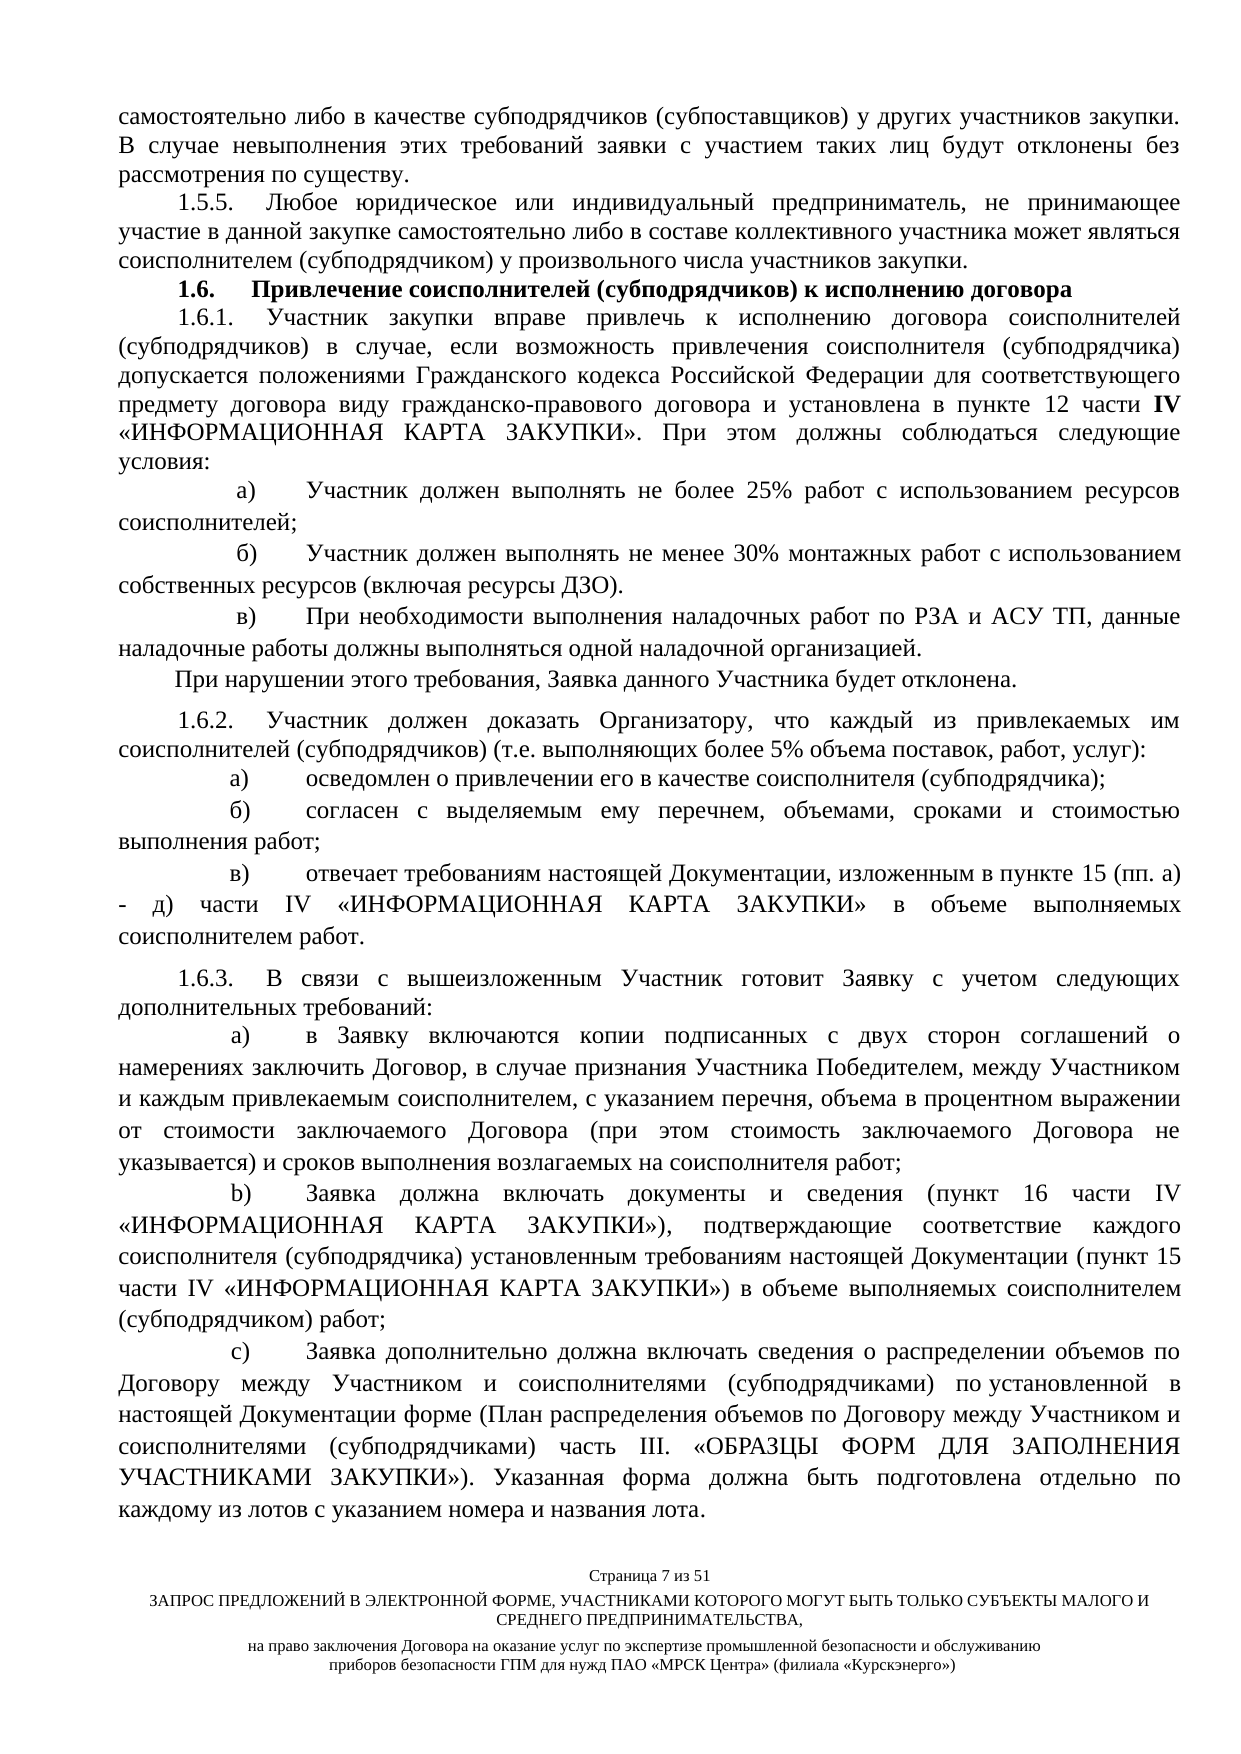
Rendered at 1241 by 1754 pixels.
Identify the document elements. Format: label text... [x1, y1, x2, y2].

list Заявка дополнительно должна включать сведения о распределении объемов по Договору между Участником и соисполнителями (субподрядчиками) по установленной в настоящей Документации форме (План распределения объемов по Договору между Участником и соисполнителями (субподрядчиками) часть III. «ОБРАЗЦЫ ФОРМ ДЛЯ ЗАПОЛНЕНИЯ УЧАСТНИКАМИ ЗАКУПКИ»). Указанная форма должна быть подготовлена отдельно по каждому из лотов с указанием номера и названия лота. [118, 1336, 1181, 1523]
subtitle Привлечение соисполнителей (субподрядчиков) к исполнению договора [118, 274, 1181, 302]
list При необходимости выполнения наладочных работ по РЗА и АСУ ТП, данные наладочные работы должны выполняться одной наладочной организацией. [118, 601, 1181, 662]
subtitle Участник закупки вправе привлечь к исполнению договора соисполнителей (субподрядчиков) в случае, если возможность привлечения соисполнителя (субподрядчика) допускается положениями Гражданского кодекса Российской Федерации для соответствующего предмету договора виду гражданско-правового договора и установлена в пункте 12 части IV «ИНФОРМАЦИОННАЯ КАРТА ЗАКУПКИ». При этом должны соблюдаться следующие условия: [118, 302, 1181, 475]
list Участник должен выполнять не более 25% работ c использованием ресурсов соисполнителей; [118, 475, 1181, 535]
list отвечает требованиям настоящей Документации, изложенным в пункте 15 (пп. а) - д) части IV «ИНФОРМАЦИОННАЯ КАРТА ЗАКУПКИ» в объеме выполняемых соисполнителем работ. [118, 858, 1181, 950]
list согласен с выделяемым ему перечнем, объемами, сроками и стоимостью выполнения работ; [118, 795, 1181, 855]
text При нарушении этого требования, Заявка данного Участника будет отклонена. [174, 664, 1181, 693]
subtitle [118, 101, 1181, 187]
subtitle В связи с вышеизложенным Участник готовит Заявку с учетом следующих дополнительных требований: [118, 963, 1181, 1020]
list Заявка должна включать документы и сведения (пункт 16 части IV «ИНФОРМАЦИОННАЯ КАРТА ЗАКУПКИ»), подтверждающие соответствие каждого соисполнителя (субподрядчика) установленным требованиям настоящей Документации (пункт 15 части IV «ИНФОРМАЦИОННАЯ КАРТА ЗАКУПКИ») в объеме выполняемых соисполнителем (субподрядчиком) работ; [118, 1178, 1181, 1333]
subtitle Любое юридическое или индивидуальный предприниматель, не принимающее участие в данной закупке самостоятельно либо в составе коллективного участника может являться соисполнителем (субподрядчиком) у произвольного числа участников закупки. [118, 187, 1181, 274]
list осведомлен о привлечении его в качестве соисполнителя (субподрядчика); [118, 763, 1181, 792]
list в Заявку включаются копии подписанных с двух сторон соглашений о намерениях заключить Договор, в случае признания Участника Победителем, между Участником и каждым привлекаемым соисполнителем, с указанием перечня, объема в процентном выражении от стоимости заключаемого Договора (при этом стоимость заключаемого Договора не указывается) и сроков выполнения возлагаемых на соисполнителя работ; [118, 1020, 1181, 1175]
list Участник должен выполнять не менее 30% монтажных работ c использованием собственных ресурсов (включая ресурсы ДЗО). [118, 538, 1181, 598]
subtitle Участник должен доказать Организатору, что каждый из привлекаемых им соисполнителей (субподрядчиков) (т.е. выполняющих более 5% объема поставок, работ, услуг): [118, 706, 1181, 763]
